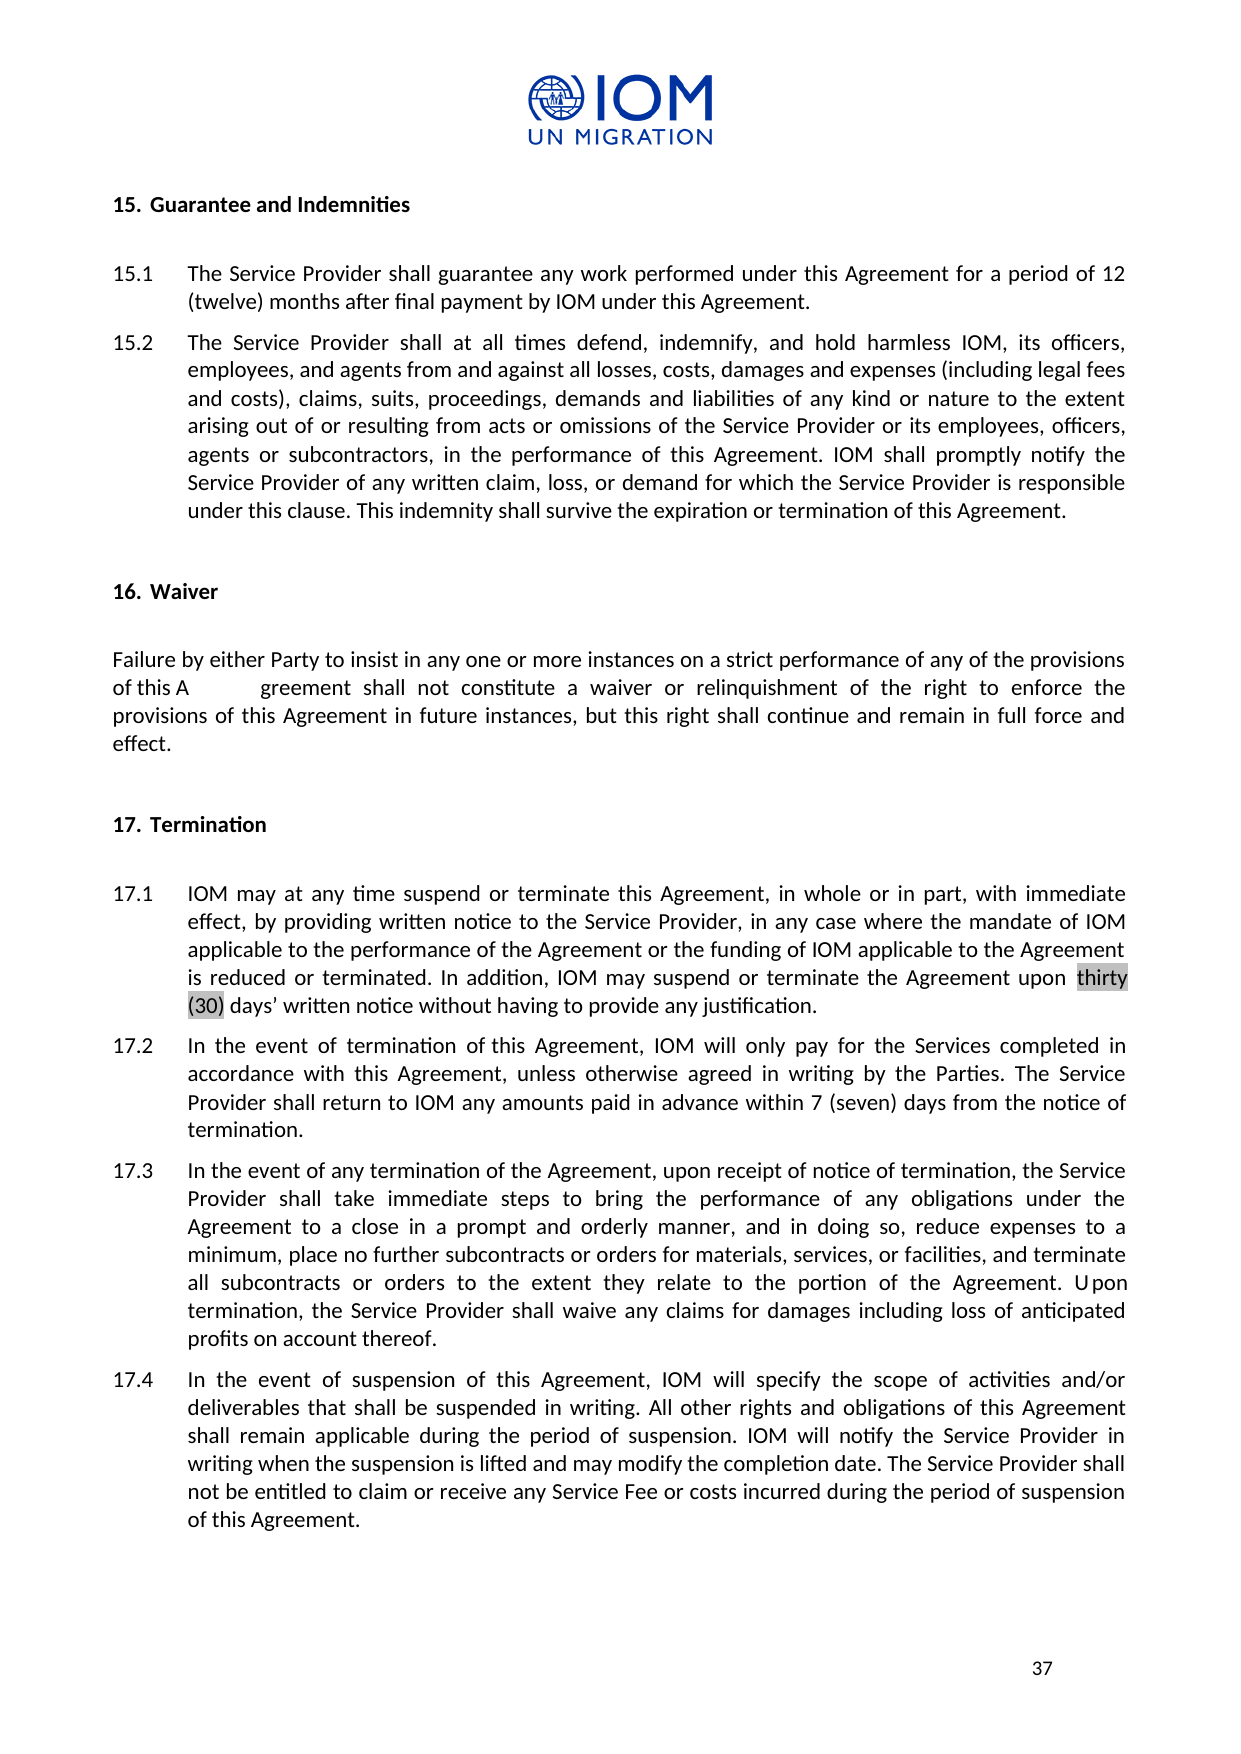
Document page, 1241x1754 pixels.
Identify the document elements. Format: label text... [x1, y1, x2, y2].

text 15.1 The Service Provider shall guarantee any work performed under this Agreement for a period of 12 (twelve) months after final payment by IOM under this Agreement. [112, 259, 1128, 315]
text 17.1 IOM may at any time suspend or terminate this Agreement, in whole or in part, with immediate effect, by providing written notice to the Service Provider, in any case where the mandate of IOM applicable to the performance of the Agreement or the funding of IOM applicable to the Agreement is reduced or terminated. In addition, IOM may suspend or terminate the Agreement upon thirty (30) days’ written notice without having to provide any justification. [112, 879, 1128, 1019]
list Waiver [112, 577, 1128, 605]
picture [524, 73, 716, 146]
list Guarantee and Indemnities [112, 191, 1128, 218]
text Failure by either Party to insist in any one or more instances on a strict performance of any of the provisions of this A greement shall not constitute a waiver or relinquishment of the right to enforce the provisions of this Agreement in future instances, but this right shall continue and remain in full force and effect. [112, 645, 1128, 757]
list Termination [112, 810, 1128, 838]
text 17.3 In the event of any termination of the Agreement, upon receipt of notice of termination, the Service Provider shall take immediate steps to bring the performance of any obligations under the Agreement to a close in a prompt and orderly manner, and in doing so, reduce expenses to a minimum, place no further subcontracts or orders for materials, services, or facilities, and terminate all subcontracts or orders to the extent they relate to the portion of the Agreement. Upon termination, the Service Provider shall waive any claims for damages including loss of anticipated profits on account thereof. [112, 1156, 1128, 1352]
text 17.2 In the event of termination of this Agreement, IOM will only pay for the Services completed in accordance with this Agreement, unless otherwise agreed in writing by the Parties. The Service Provider shall return to IOM any amounts paid in advance within 7 (seven) days from the notice of termination. [112, 1032, 1128, 1144]
text 17.4 In the event of suspension of this Agreement, IOM will specify the scope of activities and/or deliverables that shall be suspended in writing. All other rights and obligations of this Agreement shall remain applicable during the period of suspension. IOM will notify the Service Provider in writing when the suspension is lifted and may modify the completion date. The Service Provider shall not be entitled to claim or receive any Service Fee or costs incurred during the period of suspension of this Agreement. [112, 1365, 1128, 1533]
text 15.2 The Service Provider shall at all times defend, indemnify, and hold harmless IOM, its officers, employees, and agents from and against all losses, costs, damages and expenses (including legal fees and costs), claims, suits, proceedings, demands and liabilities of any kind or nature to the extent arising out of or resulting from acts or omissions of the Service Provider or its employees, officers, agents or subcontractors, in the performance of this Agreement. IOM shall promptly notify the Service Provider of any written claim, loss, or demand for which the Service Provider is responsible under this clause. This indemnity shall survive the expiration or termination of this Agreement. [112, 328, 1128, 524]
